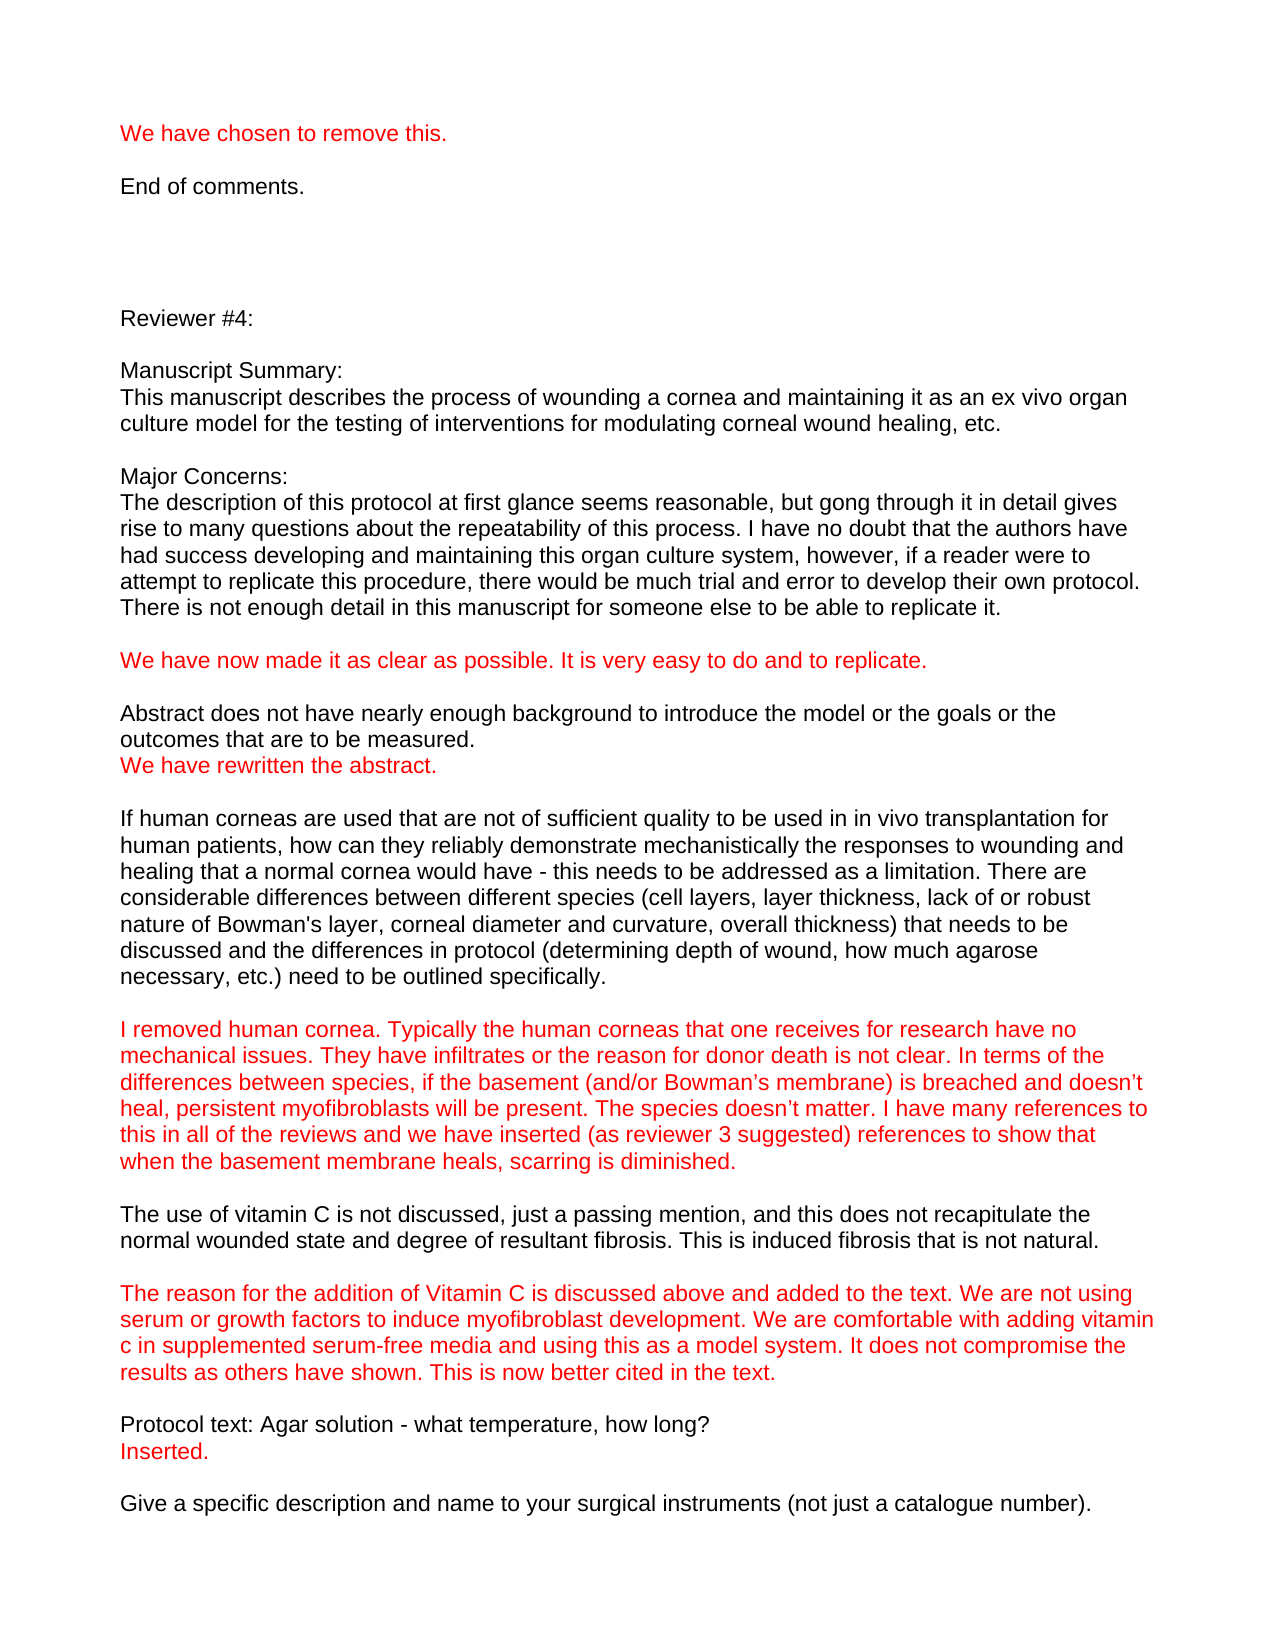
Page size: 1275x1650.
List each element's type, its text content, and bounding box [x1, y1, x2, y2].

text Abstract does not have nearly enough background to introduce the model or the goals or the outcomes that are to be measured. [120, 673, 1155, 752]
text We have rewritten the abstract. If human corneas are used that are not of sufficient quality to be used in in vivo transplantation for human patients, how can they reliably demonstrate mechanistically the responses to wounding and healing that a normal cornea would have - this needs to be addressed as a limitation. There are considerable differences between different species (cell layers, layer thickness, lack of or robust nature of Bowman's layer, corneal diameter and curvature, overall thickness) that needs to be discussed and the differences in protocol (determining depth of wound, how much agarose necessary, etc.) need to be outlined specifically. [120, 752, 1155, 990]
text We have now made it as clear as possible. It is very easy to do and to replicate. [120, 647, 1155, 673]
text Give a specific description and name to your surgical instruments (not just a catalogue number). [120, 1490, 1155, 1517]
text Inserted. [120, 1438, 1155, 1464]
text I removed human cornea. Typically the human corneas that one receives for research have no mechanical issues. They have infiltrates or the reason for donor death is not clear. In terms of the differences between species, if the basement (and/or Bowman’s membrane) is breached and doesn’t heal, persistent myofibroblasts will be present. The species doesn’t matter. I have many references to this in all of the reviews and we have inserted (as reviewer 3 suggested) references to show that when the basement membrane heals, scarring is diminished. The use of vitamin C is not discussed, just a passing mention, and this does not recapitulate the normal wounded state and degree of resultant fibrosis. This is induced fibrosis that is not natural. [120, 1016, 1155, 1253]
text The reason for the addition of Vitamin C is discussed above and added to the text. We are not using serum or growth factors to induce myofibroblast development. We are comfortable with adding vitamin c in supplemented serum-free media and using this as a model system. It does not compromise the results as others have shown. This is now better cited in the text. Protocol text: Agar solution - what temperature, how long? [120, 1279, 1155, 1438]
text We have chosen to remove this. End of comments. Reviewer #4: Manuscript Summary: This manuscript describes the process of wounding a cornea and maintaining it as an ex vivo organ culture model for the testing of interventions for modulating corneal wound healing, etc. Major Concerns: The description of this protocol at first glance seems reasonable, but gong through it in detail gives rise to many questions about the repeatability of this process. I have no doubt that the authors have had success developing and maintaining this organ culture system, however, if a reader were to attempt to replicate this procedure, there would be much trial and error to develop their own protocol. There is not enough detail in this manuscript for someone else to be able to replicate it. [120, 120, 1155, 621]
